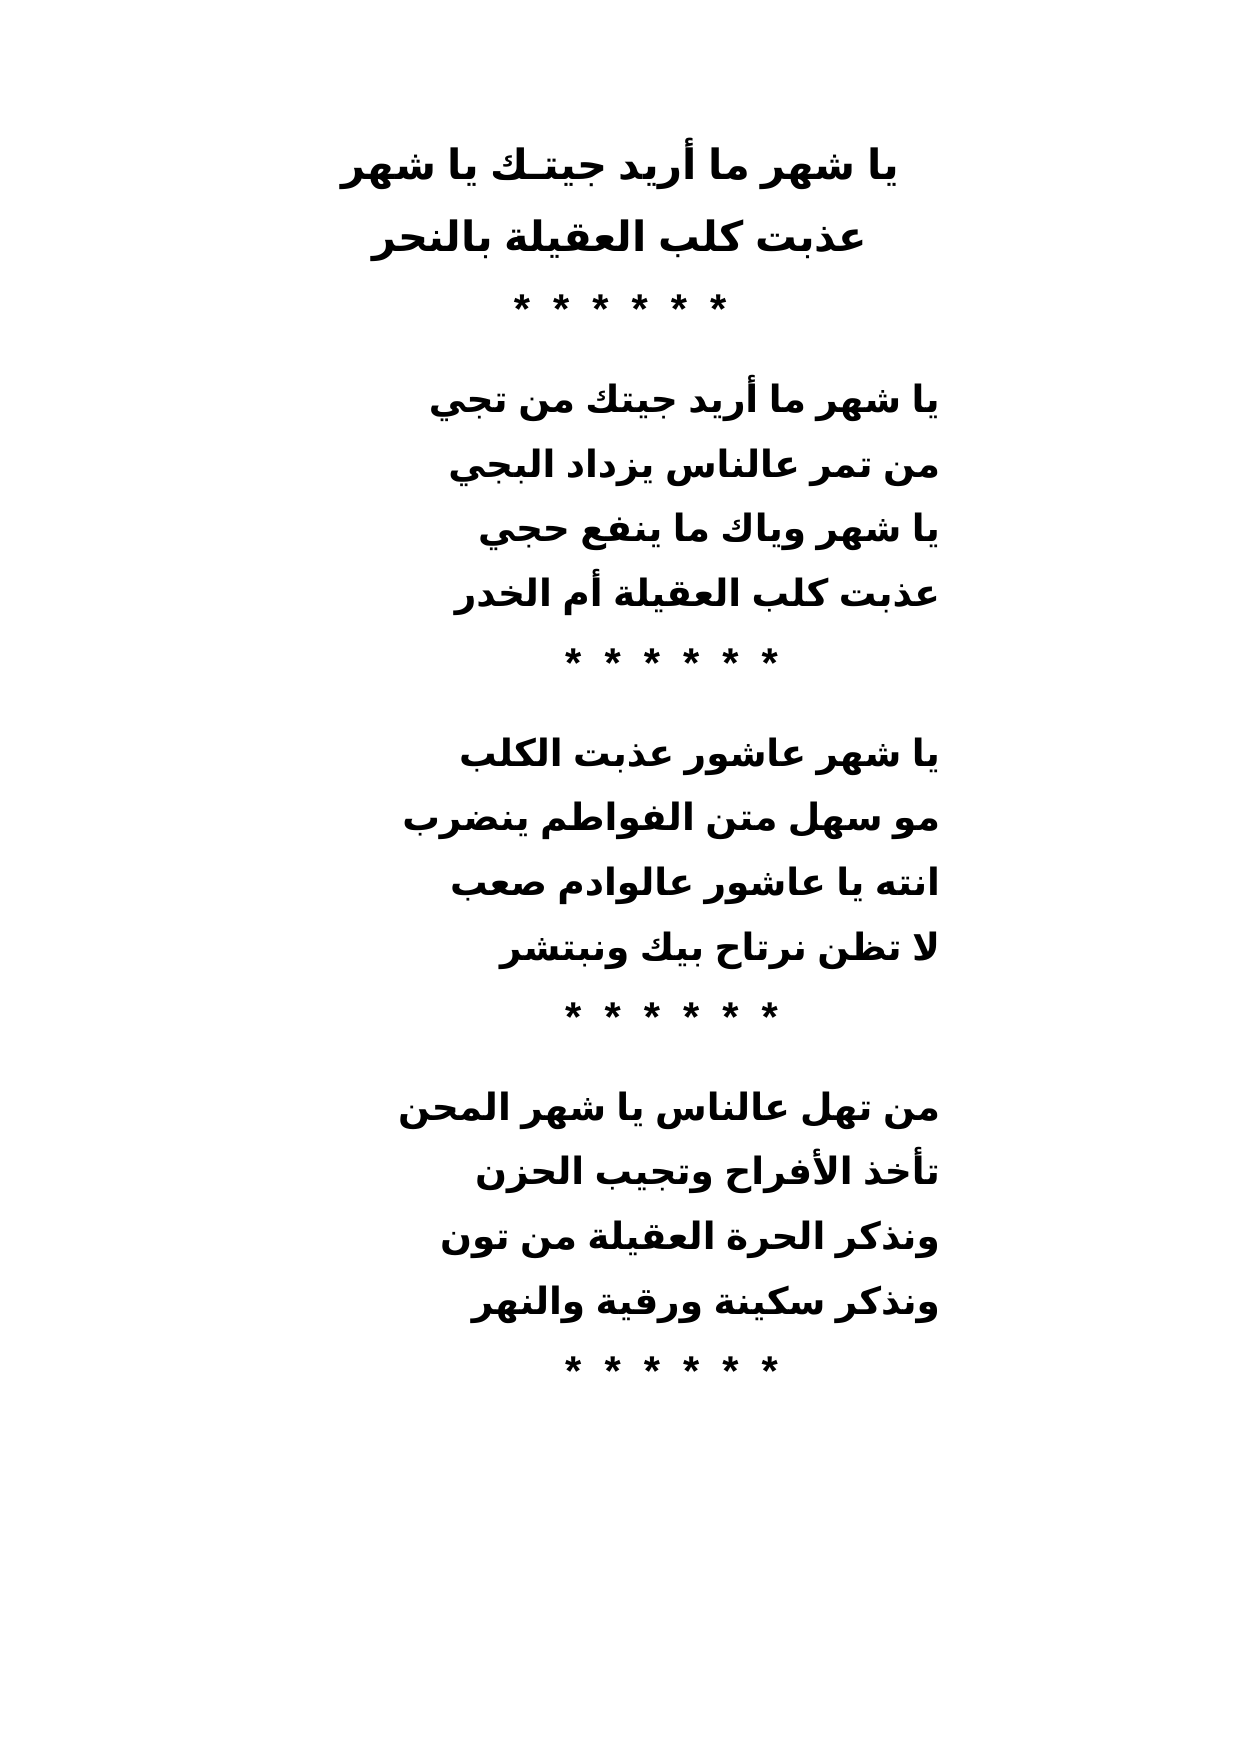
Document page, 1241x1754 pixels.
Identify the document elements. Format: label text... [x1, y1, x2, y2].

text من تهل عالناس يا شهر المحن تأخذ الأفراح وتجيب الحزن ونذكر الحرة العقيلة من تون ونذكر سكينة ورقية والنهر * * * * * * [300, 1085, 940, 1394]
text يا شهر ما أريد جيتـك يا شهر عذبت كلب العقيلة بالنحر * * * * * * [300, 141, 940, 332]
text يا شهر عاشور عذبت الكلب مو سهل متن الفواطم ينضرب انته يا عاشور عالوادم صعب لا تظن نرتاح بيك ونبتشر * * * * * * [300, 731, 940, 1040]
text يا شهر ما أريد جيتك من تجي من تمر عالناس يزداد البجي يا شهر وياك ما ينفع حجي عذبت كلب العقيلة أم الخدر * * * * * * [300, 377, 940, 686]
